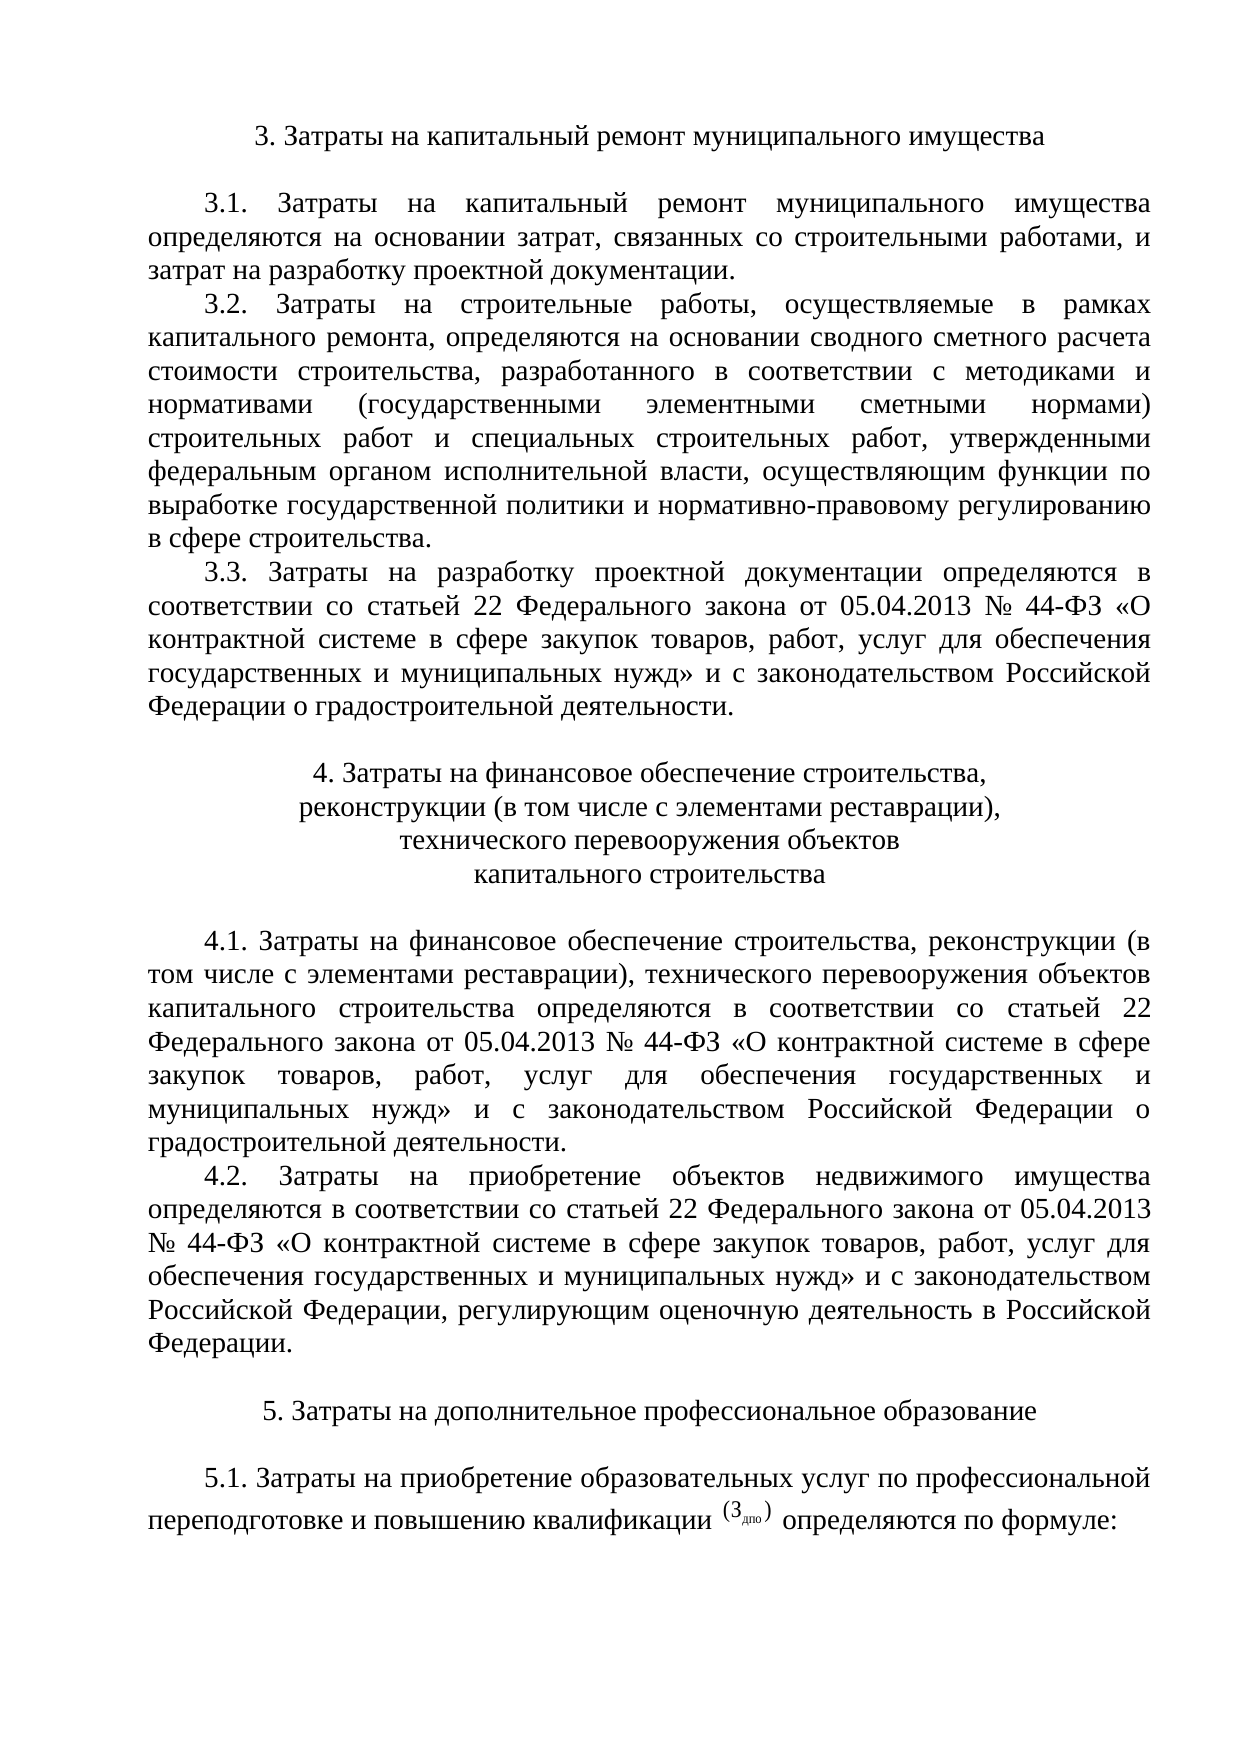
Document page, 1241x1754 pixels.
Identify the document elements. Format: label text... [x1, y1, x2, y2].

text 4. Затраты на финансовое обеспечение строительства, [148, 755, 1152, 789]
text 4.1. Затраты на финансовое обеспечение строительства, реконструкции (в том числе с элементами реставрации), технического перевооружения объектов капитального строительства определяются в соответствии со статьей 22 Федерального закона от 05.04.2013 № 44-ФЗ «О контрактной системе в сфере закупок товаров, работ, услуг для обеспечения государственных и муниципальных нужд» и с законодательством Российской Федерации о градостроительной деятельности. [148, 923, 1152, 1158]
text 3.1. Затраты на капитальный ремонт муниципального имущества определяются на основании затрат, связанных со строительными работами, и затрат на разработку проектной документации. [148, 185, 1152, 286]
text 5.1. Затраты на приобретение образовательных услуг по профессиональной переподготовке и повышению квалификации определяются по формуле: [148, 1460, 1152, 1536]
text 3.2. Затраты на строительные работы, осуществляемые в рамках капитального ремонта, определяются на основании сводного сметного расчета стоимости строительства, разработанного в соответствии с методиками и нормативами (государственными элементными сметными нормами) строительных работ и специальных строительных работ, утвержденными федеральным органом исполнительной власти, осуществляющим функции по выработке государственной политики и нормативно-правовому регулированию в сфере строительства. [148, 286, 1152, 554]
text 3.3. Затраты на разработку проектной документации определяются в соответствии со статьей 22 Федерального закона от 05.04.2013 № 44-ФЗ «О контрактной системе в сфере закупок товаров, работ, услуг для обеспечения государственных и муниципальных нужд» и с законодательством Российской Федерации о градостроительной деятельности. [148, 554, 1152, 722]
text 5. Затраты на дополнительное профессиональное образование [148, 1393, 1152, 1426]
text 3. Затраты на капитальный ремонт муниципального имущества [148, 118, 1152, 152]
text 4.2. Затраты на приобретение объектов недвижимого имущества определяются в соответствии со статьей 22 Федерального закона от 05.04.2013 № 44-ФЗ «О контрактной системе в сфере закупок товаров, работ, услуг для обеспечения государственных и муниципальных нужд» и с законодательством Российской Федерации, регулирующим оценочную деятельность в Российской Федерации. [148, 1158, 1152, 1359]
text капитального строительства [148, 856, 1152, 889]
text технического перевооружения объектов [148, 822, 1152, 856]
text реконструкции (в том числе с элементами реставрации), [148, 789, 1152, 822]
